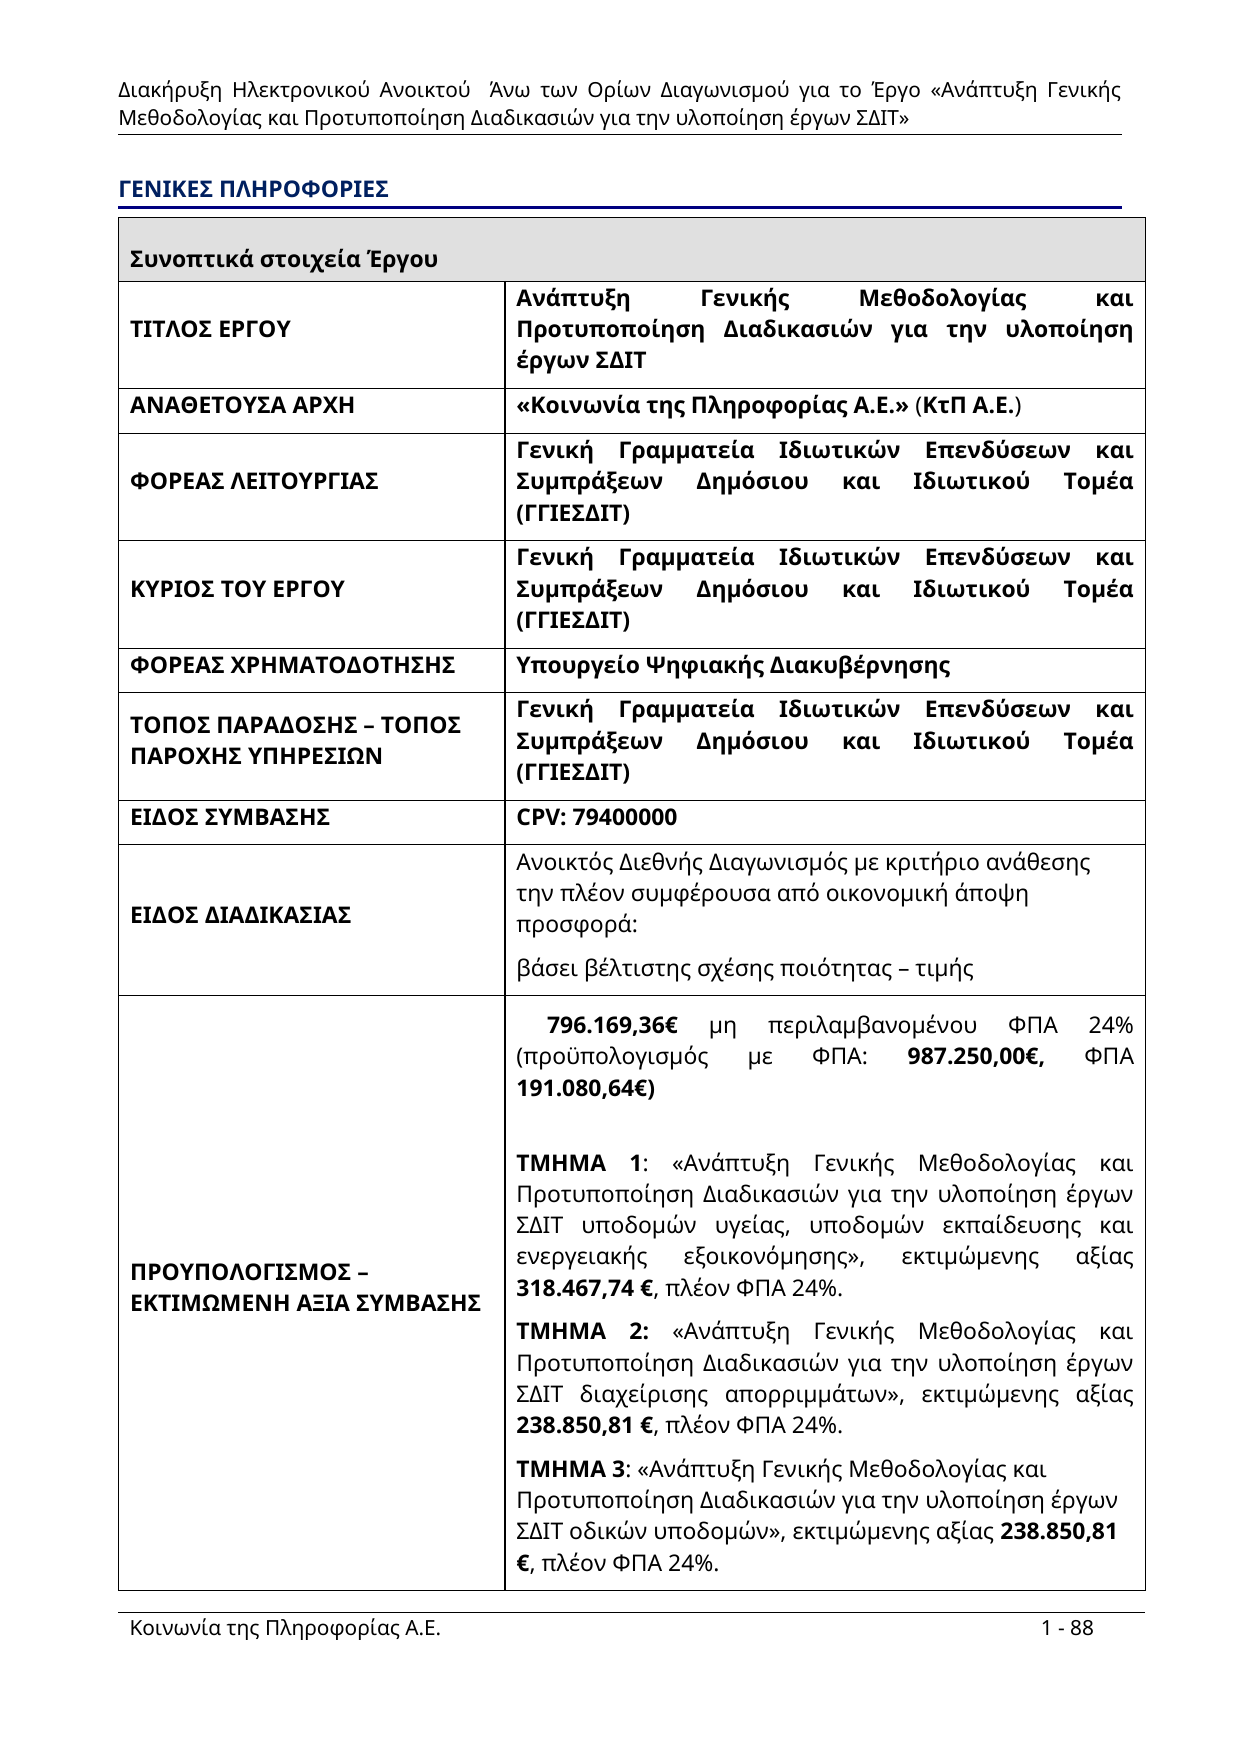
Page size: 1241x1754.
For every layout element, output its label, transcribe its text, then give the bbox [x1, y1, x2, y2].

table_cell ΑΝΑΘΕΤΟΥΣΑ ΑΡΧΗ [119, 389, 504, 433]
table_cell 796.169,36€ μη περιλαμβανομένου ΦΠΑ 24% (προϋπολογισμός με ΦΠΑ: 987.250,00€, ΦΠΑ 191.080,64€) ΤΜΗΜΑ 1: «Ανάπτυξη Γενικής Μεθοδολογίας και Προτυποποίηση Διαδικασιών για την υλοποίηση έργων ΣΔΙΤ υποδομών υγείας, υποδομών εκπαίδευσης και ενεργειακής εξοικονόμησης», εκτιμώμενης αξίας 318.467,74 €, πλέον ΦΠΑ 24%. ΤΜΗΜΑ 2: «Ανάπτυξη Γενικής Μεθοδολογίας και Προτυποποίηση Διαδικασιών για την υλοποίηση έργων ΣΔΙΤ διαχείρισης απορριμμάτων», εκτιμώμενης αξίας 238.850,81 €, πλέον ΦΠΑ 24%. ΤΜΗΜΑ 3: «Ανάπτυξη Γενικής Μεθοδολογίας και Προτυποποίηση Διαδικασιών για την υλοποίηση έργων ΣΔΙΤ οδικών υποδομών», εκτιμώμενης αξίας 238.850,81 €, πλέον ΦΠΑ 24%. [506, 996, 1145, 1590]
table_cell CPV: 79400000 [506, 801, 1145, 844]
table_header Συνοπτικά στοιχεία Έργου [119, 218, 1145, 281]
table_cell ΕΙΔΟΣ ΣΥΜΒΑΣΗΣ [119, 801, 504, 844]
table_cell ΤΙΤΛΟΣ ΕΡΓΟΥ [119, 282, 504, 388]
table_cell Γενική Γραμματεία Ιδιωτικών Επενδύσεων και Συμπράξεων Δημόσιου και Ιδιωτικού Τομέα (ΓΓΙΕΣΔΙΤ) [506, 541, 1145, 647]
table_cell ΕΙΔΟΣ ΔΙΑΔΙΚΑΣΙΑΣ [119, 845, 504, 995]
table_cell ΠΡΟΥΠΟΛΟΓΙΣΜΟΣ – ΕΚΤΙΜΩΜΕΝΗ ΑΞΙΑ ΣΥΜΒΑΣΗΣ [119, 996, 504, 1590]
table_cell ΚΥΡΙΟΣ ΤΟΥ ΕΡΓΟΥ [119, 541, 504, 647]
table_cell Ανάπτυξη Γενικής Μεθοδολογίας και Προτυποποίηση Διαδικασιών για την υλοποίηση έργων ΣΔΙΤ [506, 282, 1145, 388]
table_cell «Κοινωνία της Πληροφορίας Α.Ε.» (ΚτΠ Α.Ε.) [506, 389, 1145, 433]
table_cell Γενική Γραμματεία Ιδιωτικών Επενδύσεων και Συμπράξεων Δημόσιου και Ιδιωτικού Τομέα (ΓΓΙΕΣΔΙΤ) [506, 693, 1145, 799]
table_cell Γενική Γραμματεία Ιδιωτικών Επενδύσεων και Συμπράξεων Δημόσιου και Ιδιωτικού Τομέα (ΓΓΙΕΣΔΙΤ) [506, 434, 1145, 540]
subtitle ΓΕΝΙΚΕΣ ΠΛΗΡΟΦΟΡΙΕΣ [118, 172, 1122, 206]
table_cell Υπουργείο Ψηφιακής Διακυβέρνησης [506, 649, 1145, 692]
table_cell Ανοικτός Διεθνής Διαγωνισμός με κριτήριο ανάθεσης την πλέον συμφέρουσα από οικονομική άποψη προσφορά: βάσει βέλτιστης σχέσης ποιότητας – τιμής [506, 845, 1145, 995]
table_cell ΦΟΡΕΑΣ ΛΕΙΤΟΥΡΓΙΑΣ [119, 434, 504, 540]
table_cell ΦΟΡΕΑΣ ΧΡΗΜΑΤΟΔΟΤΗΣΗΣ [119, 649, 504, 692]
table_cell ΤΟΠΟΣ ΠΑΡΑΔΟΣΗΣ – ΤΟΠΟΣ ΠΑΡΟΧΗΣ ΥΠΗΡΕΣΙΩΝ [119, 693, 504, 799]
